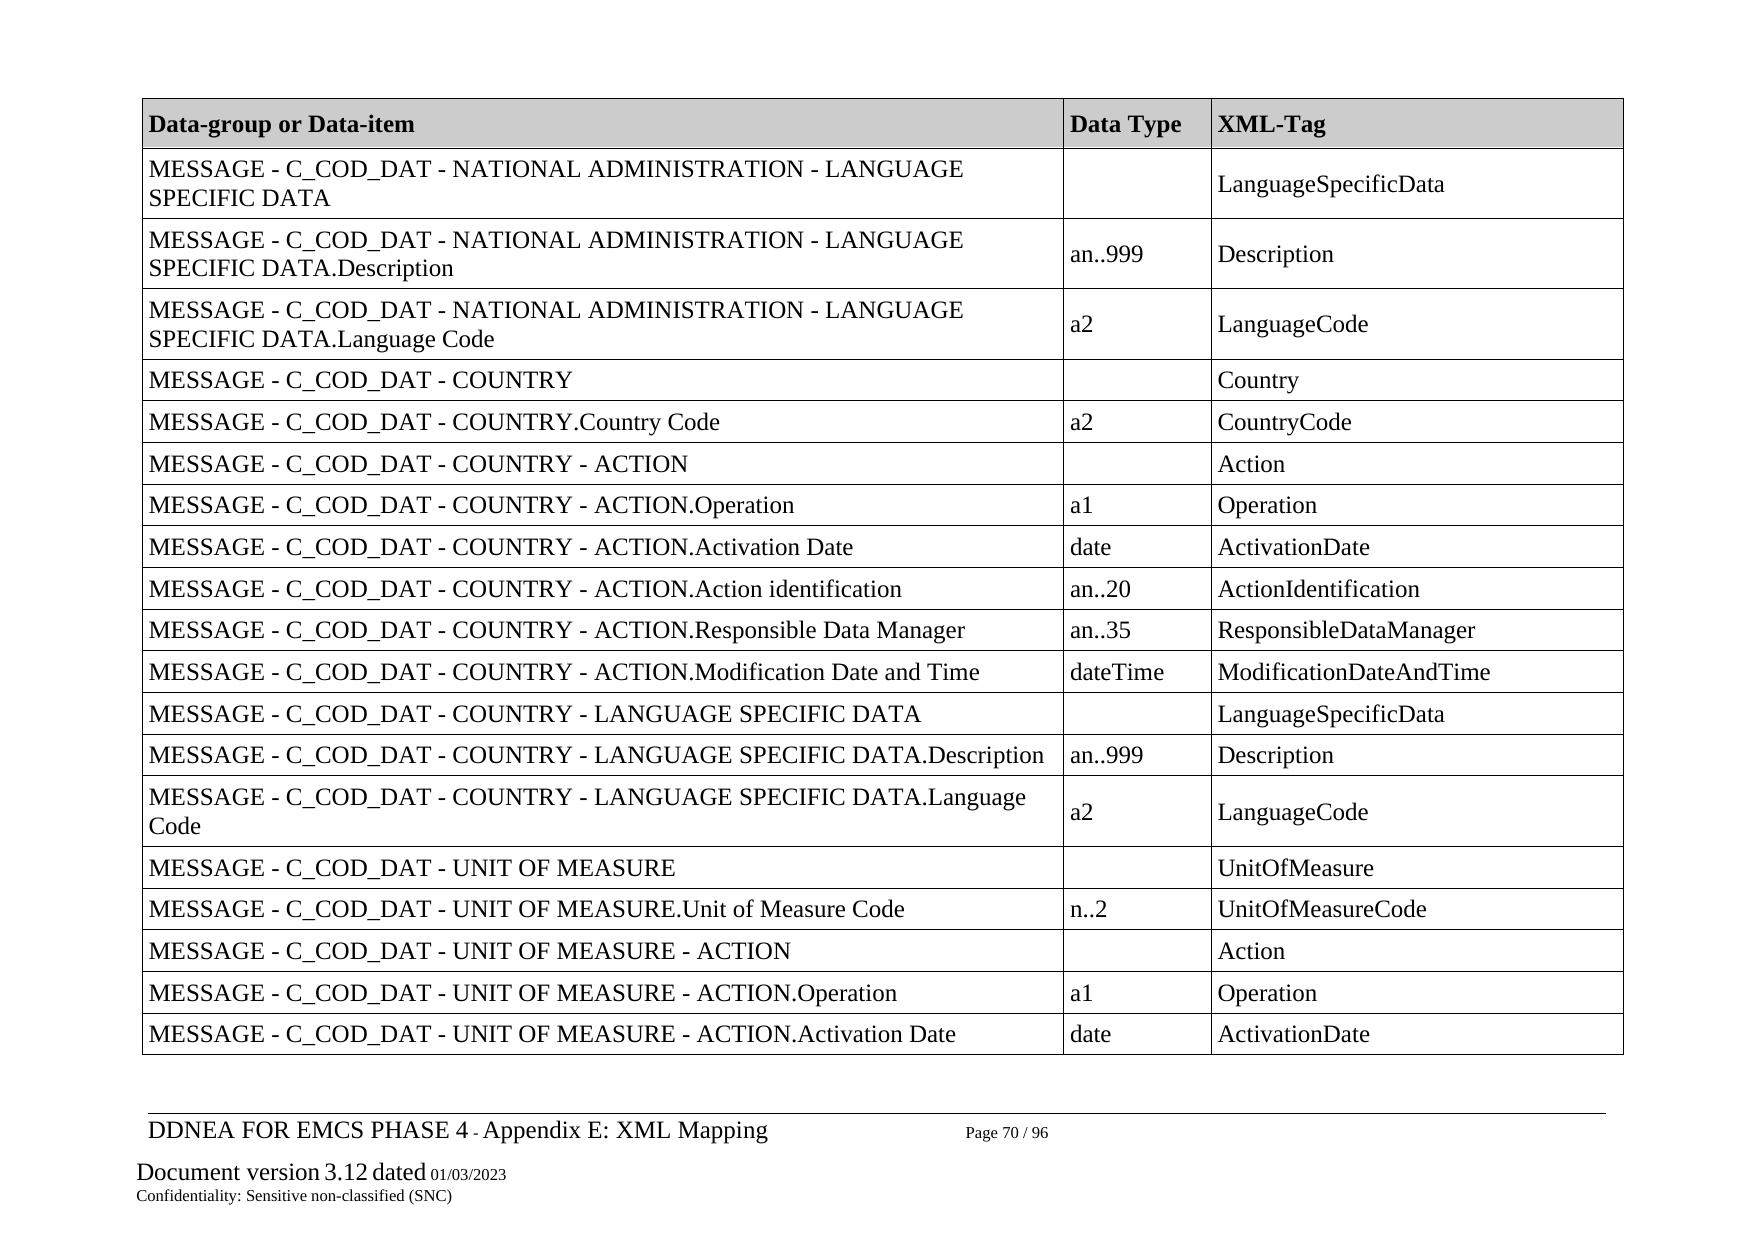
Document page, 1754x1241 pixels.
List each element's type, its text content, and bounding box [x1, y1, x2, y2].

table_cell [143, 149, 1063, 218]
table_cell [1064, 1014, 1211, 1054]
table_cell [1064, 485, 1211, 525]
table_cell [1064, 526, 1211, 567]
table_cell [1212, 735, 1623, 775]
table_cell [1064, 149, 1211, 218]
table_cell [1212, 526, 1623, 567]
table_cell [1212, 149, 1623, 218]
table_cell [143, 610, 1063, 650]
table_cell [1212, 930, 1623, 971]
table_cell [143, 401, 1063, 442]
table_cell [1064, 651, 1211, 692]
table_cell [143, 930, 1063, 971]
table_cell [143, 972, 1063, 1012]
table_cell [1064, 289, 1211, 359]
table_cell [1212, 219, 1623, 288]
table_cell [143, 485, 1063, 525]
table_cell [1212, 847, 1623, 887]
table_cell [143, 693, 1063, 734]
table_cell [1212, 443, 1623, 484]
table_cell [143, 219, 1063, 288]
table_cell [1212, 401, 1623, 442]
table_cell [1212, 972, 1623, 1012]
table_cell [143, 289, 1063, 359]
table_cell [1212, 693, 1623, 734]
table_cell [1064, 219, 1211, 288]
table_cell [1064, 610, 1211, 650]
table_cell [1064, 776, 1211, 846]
table_header Data-group or Data-item [143, 99, 1063, 147]
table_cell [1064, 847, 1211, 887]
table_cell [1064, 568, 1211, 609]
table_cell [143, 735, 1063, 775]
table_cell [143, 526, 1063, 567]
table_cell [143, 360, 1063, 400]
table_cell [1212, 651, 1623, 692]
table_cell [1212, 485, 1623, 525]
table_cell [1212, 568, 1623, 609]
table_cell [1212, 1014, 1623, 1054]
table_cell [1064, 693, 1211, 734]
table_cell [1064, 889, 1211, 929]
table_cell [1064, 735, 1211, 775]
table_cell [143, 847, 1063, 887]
table_header Data Type [1064, 99, 1211, 147]
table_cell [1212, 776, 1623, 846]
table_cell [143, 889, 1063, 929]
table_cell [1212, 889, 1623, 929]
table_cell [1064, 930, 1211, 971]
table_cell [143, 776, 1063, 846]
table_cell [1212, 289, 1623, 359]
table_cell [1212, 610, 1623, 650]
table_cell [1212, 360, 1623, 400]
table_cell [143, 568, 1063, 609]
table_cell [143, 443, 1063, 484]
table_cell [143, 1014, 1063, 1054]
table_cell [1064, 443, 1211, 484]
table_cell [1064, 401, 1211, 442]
table_header XML-Tag [1212, 99, 1623, 147]
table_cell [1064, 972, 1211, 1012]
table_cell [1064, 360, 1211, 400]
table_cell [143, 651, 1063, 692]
